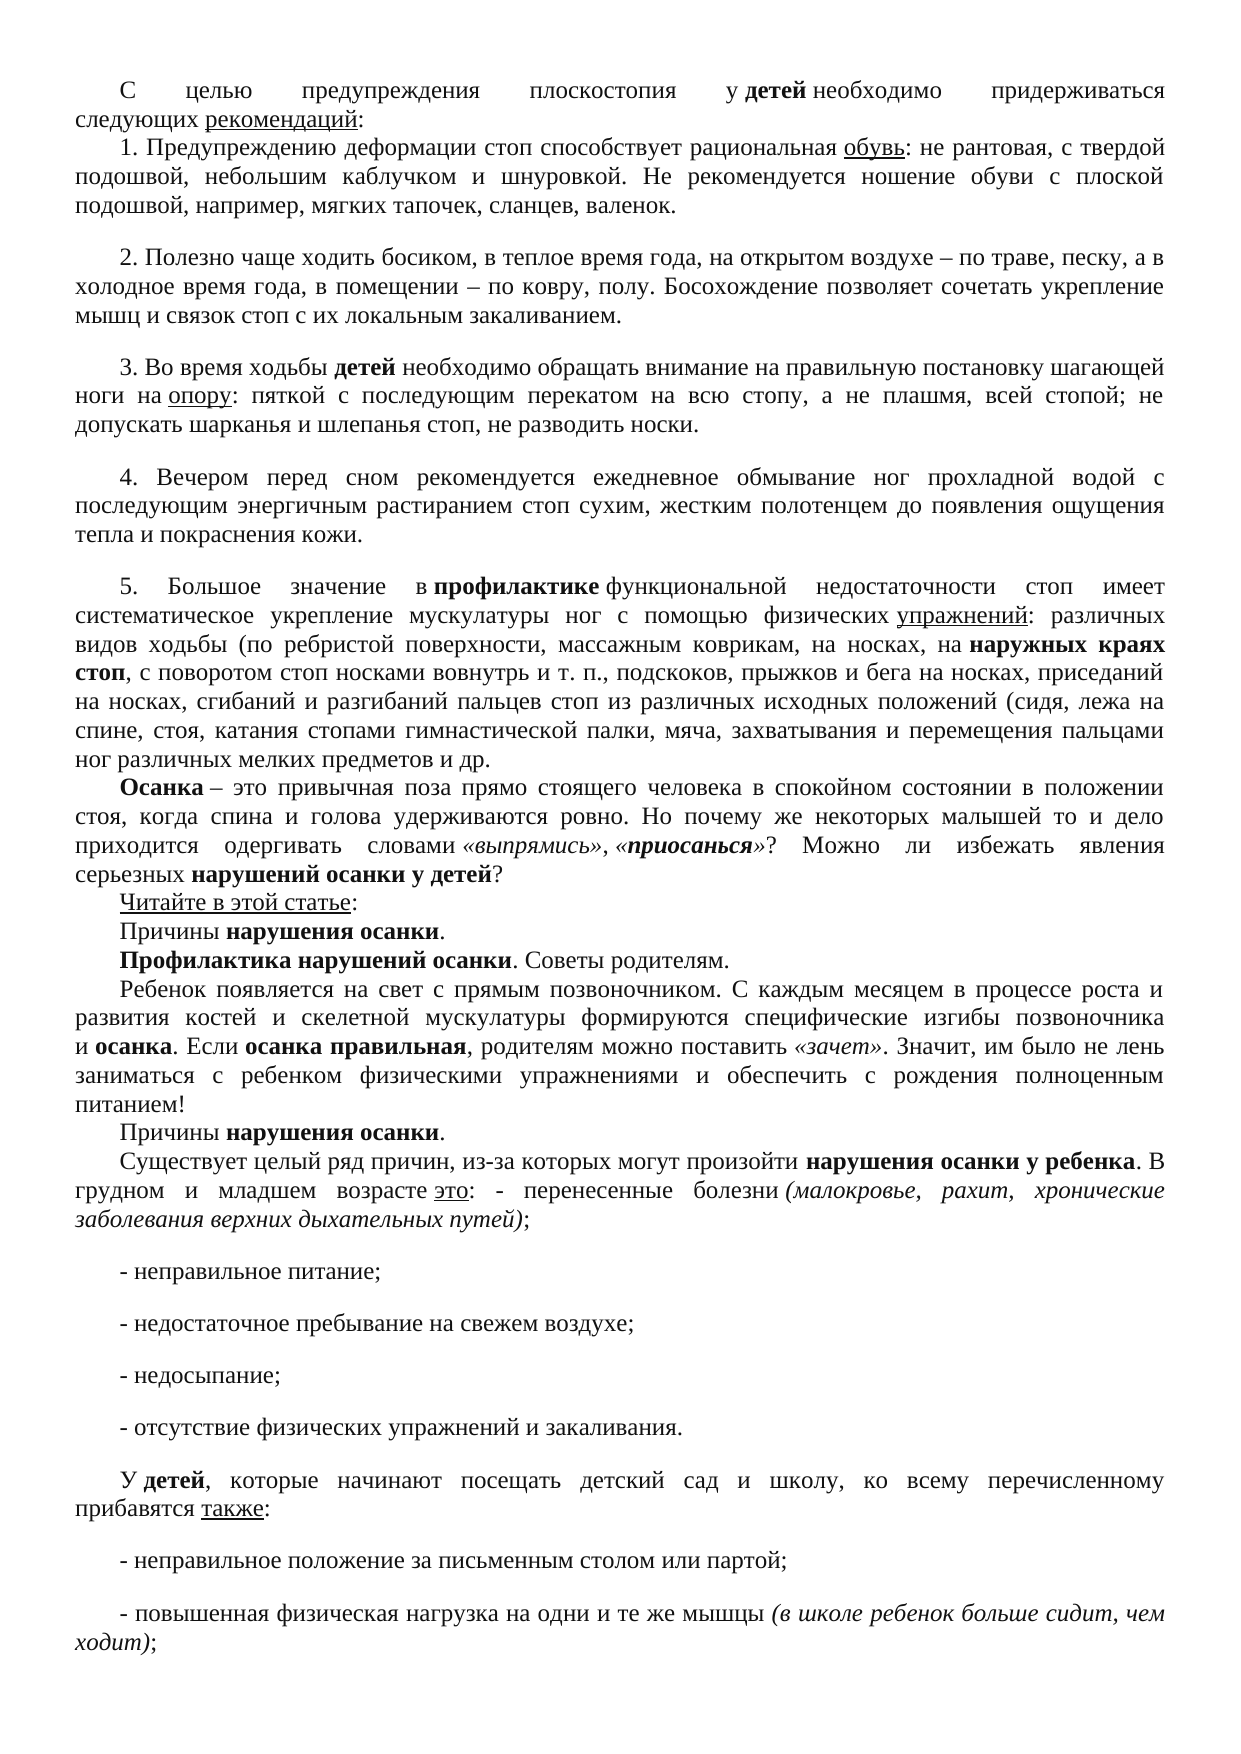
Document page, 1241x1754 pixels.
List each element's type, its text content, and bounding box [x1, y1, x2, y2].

text Существует целый ряд причин, из-за которых могут произойти нарушения осанки у ребенка. В грудном и младшем возрасте это: - перенесенные болезни (малокровье, рахит, хронические заболевания верхних дыхательных путей); [75, 1146, 1165, 1232]
text - отсутствие физических упражнений и закаливания. [75, 1412, 1165, 1441]
text - недостаточное пребывание на свежем воздухе; [75, 1308, 1165, 1337]
text С целью предупреждения плоскостопия у детей необходимо придерживаться следующих рекомендаций: [75, 75, 1165, 132]
text 1. Предупреждению деформации стоп способствует рациональная обувь: не рантовая, с твердой подошвой, небольшим каблучком и шнуровкой. Не рекомендуется ношение обуви с плоской подошвой, например, мягких тапочек, сланцев, валенок. [75, 132, 1165, 219]
text У детей, которые начинают посещать детский сад и школу, ко всему перечисленному прибавятся также: [75, 1465, 1165, 1522]
text 4. Вечером перед сном рекомендуется ежедневное обмывание ног прохладной водой с последующим энергичным растиранием стоп сухим, жестким полотенцем до появления ощущения тепла и покраснения кожи. [75, 462, 1165, 548]
text Профилактика нарушений осанки. Советы родителям. [75, 945, 1165, 974]
text Читайте в этой статье: [75, 887, 1165, 916]
text - недосыпание; [75, 1360, 1165, 1389]
text Причины нарушения осанки. [75, 1117, 1165, 1146]
text Причины нарушения осанки. [75, 916, 1165, 945]
text - повышенная физическая нагрузка на одни и те же мышцы (в школе ребенок больше сидит, чем ходит); [75, 1598, 1165, 1655]
text 3. Во время ходьбы детей необходимо обращать внимание на правильную постановку шагающей ноги на опору: пяткой с последующим перекатом на всю стопу, а не плашмя, всей стопой; не допускать шарканья и шлепанья стоп, не разводить носки. [75, 352, 1165, 438]
text - неправильное питание; [75, 1256, 1165, 1285]
text Ребенок появляется на свет с прямым позвоночником. С каждым месяцем в процессе роста и развития костей и скелетной мускулатуры формируются специфические изгибы позвоночника и осанка. Если осанка правильная, родителям можно поставить «зачет». Значит, им было не лень заниматься с ребенком физическими упражнениями и обеспечить с рождения полноценным питанием! [75, 974, 1165, 1117]
text Осанка – это привычная поза прямо стоящего человека в спокойном состоянии в положении стоя, когда спина и голова удерживаются ровно. Но почему же некоторых малышей то и дело приходится одергивать словами «выпрямись», «приосанься»? Можно ли избежать явления серьезных нарушений осанки у детей? [75, 772, 1165, 887]
text 2. Полезно чаще ходить босиком, в теплое время года, на открытом воздухе – по траве, песку, а в холодное время года, в помещении – по ковру, полу. Босохождение позволяет сочетать укрепление мышц и связок стоп с их локальным закаливанием. [75, 242, 1165, 328]
text - неправильное положение за письменным столом или партой; [75, 1546, 1165, 1574]
text 5. Большое значение в профилактике функциональной недостаточности стоп имеет систематическое укрепление мускулатуры ног с помощью физических упражнений: различных видов ходьбы (по ребристой поверхности, массажным коврикам, на носках, на наружных краях стоп, с поворотом стоп носками вовнутрь и т. п., подскоков, прыжков и бега на носках, приседаний на носках, сгибаний и разгибаний пальцев стоп из различных исходных положений (сидя, лежа на спине, стоя, катания стопами гимнастической палки, мяча, захватывания и перемещения пальцами ног различных мелких предметов и др. [75, 571, 1165, 772]
